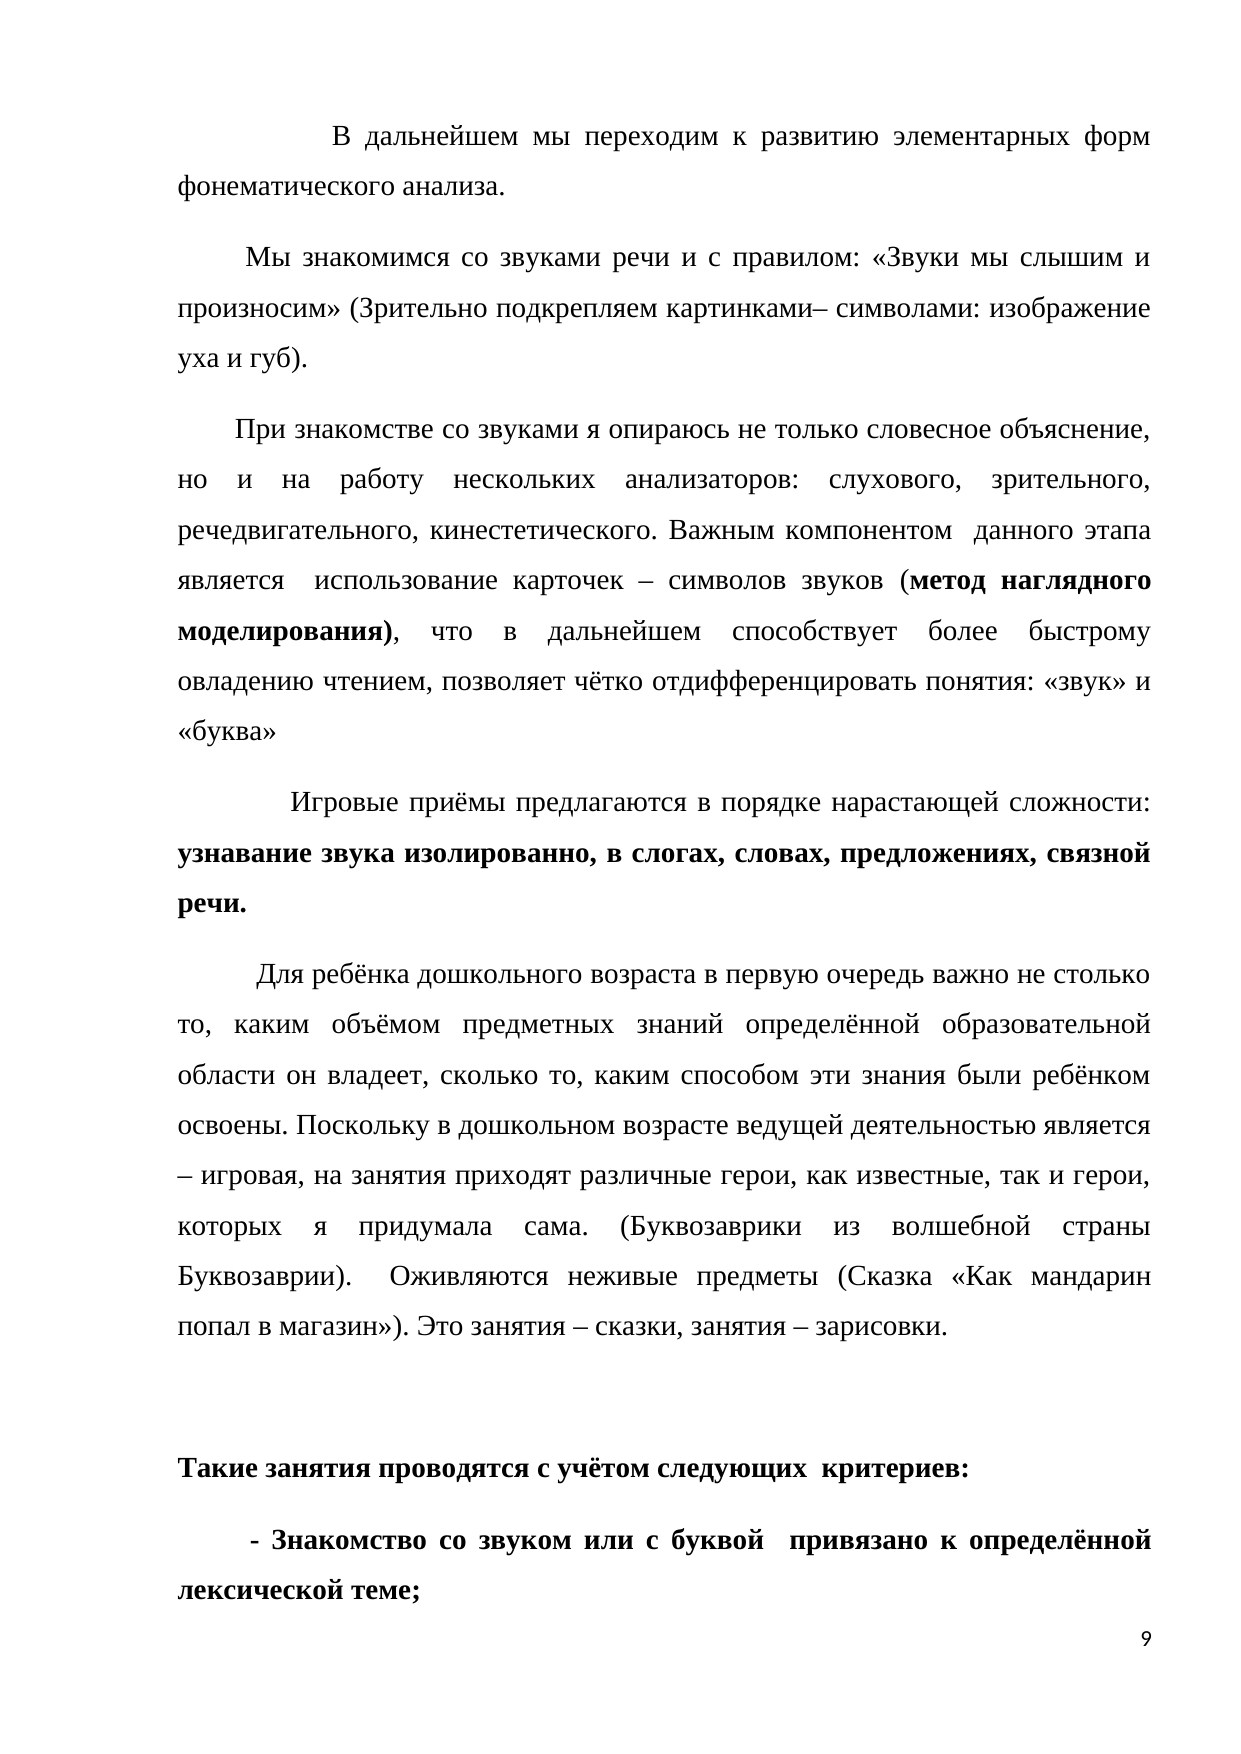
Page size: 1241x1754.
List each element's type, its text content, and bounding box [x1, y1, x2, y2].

text В дальнейшем мы переходим к развитию элементарных форм фонематического анализа. [177, 118, 1152, 202]
text - Знакомство со звуком или с буквой привязано к определённой лексической теме; [177, 1522, 1152, 1606]
text Игровые приёмы предлагаются в порядке нарастающей сложности: узнавание звука изолированно, в слогах, словах, предложениях, связной речи. [177, 784, 1152, 918]
text Мы знакомимся со звуками речи и с правилом: «Звуки мы слышим и произносим» (Зрительно подкрепляем картинками– символами: изображение уха и губ). [177, 239, 1152, 374]
text Для ребёнка дошкольного возраста в первую очередь важно не столько то, каким объёмом предметных знаний определённой образовательной области он владеет, сколько то, каким способом эти знания были ребёнком освоены. Поскольку в дошкольном возрасте ведущей деятельностью является – игровая, на занятия приходят различные герои, как известные, так и герои, которых я придумала сама. (Буквозаврики из волшебной страны Буквозаврии). Оживляются неживые предметы (Сказка «Как мандарин попал в магазин»). Это занятия – сказки, занятия – зарисовки. [177, 956, 1152, 1342]
text При знакомстве со звуками я опираюсь не только словесное объяснение, но и на работу нескольких анализаторов: слухового, зрительного, речедвигательного, кинестетического. Важным компонентом данного этапа является использование карточек – символов звуков (метод наглядного моделирования), что в дальнейшем способствует более быстрому овладению чтением, позволяет чётко отдифференцировать понятия: «звук» и «буква» [177, 411, 1152, 747]
text Такие занятия проводятся с учётом следующих критериев: [177, 1451, 1152, 1484]
